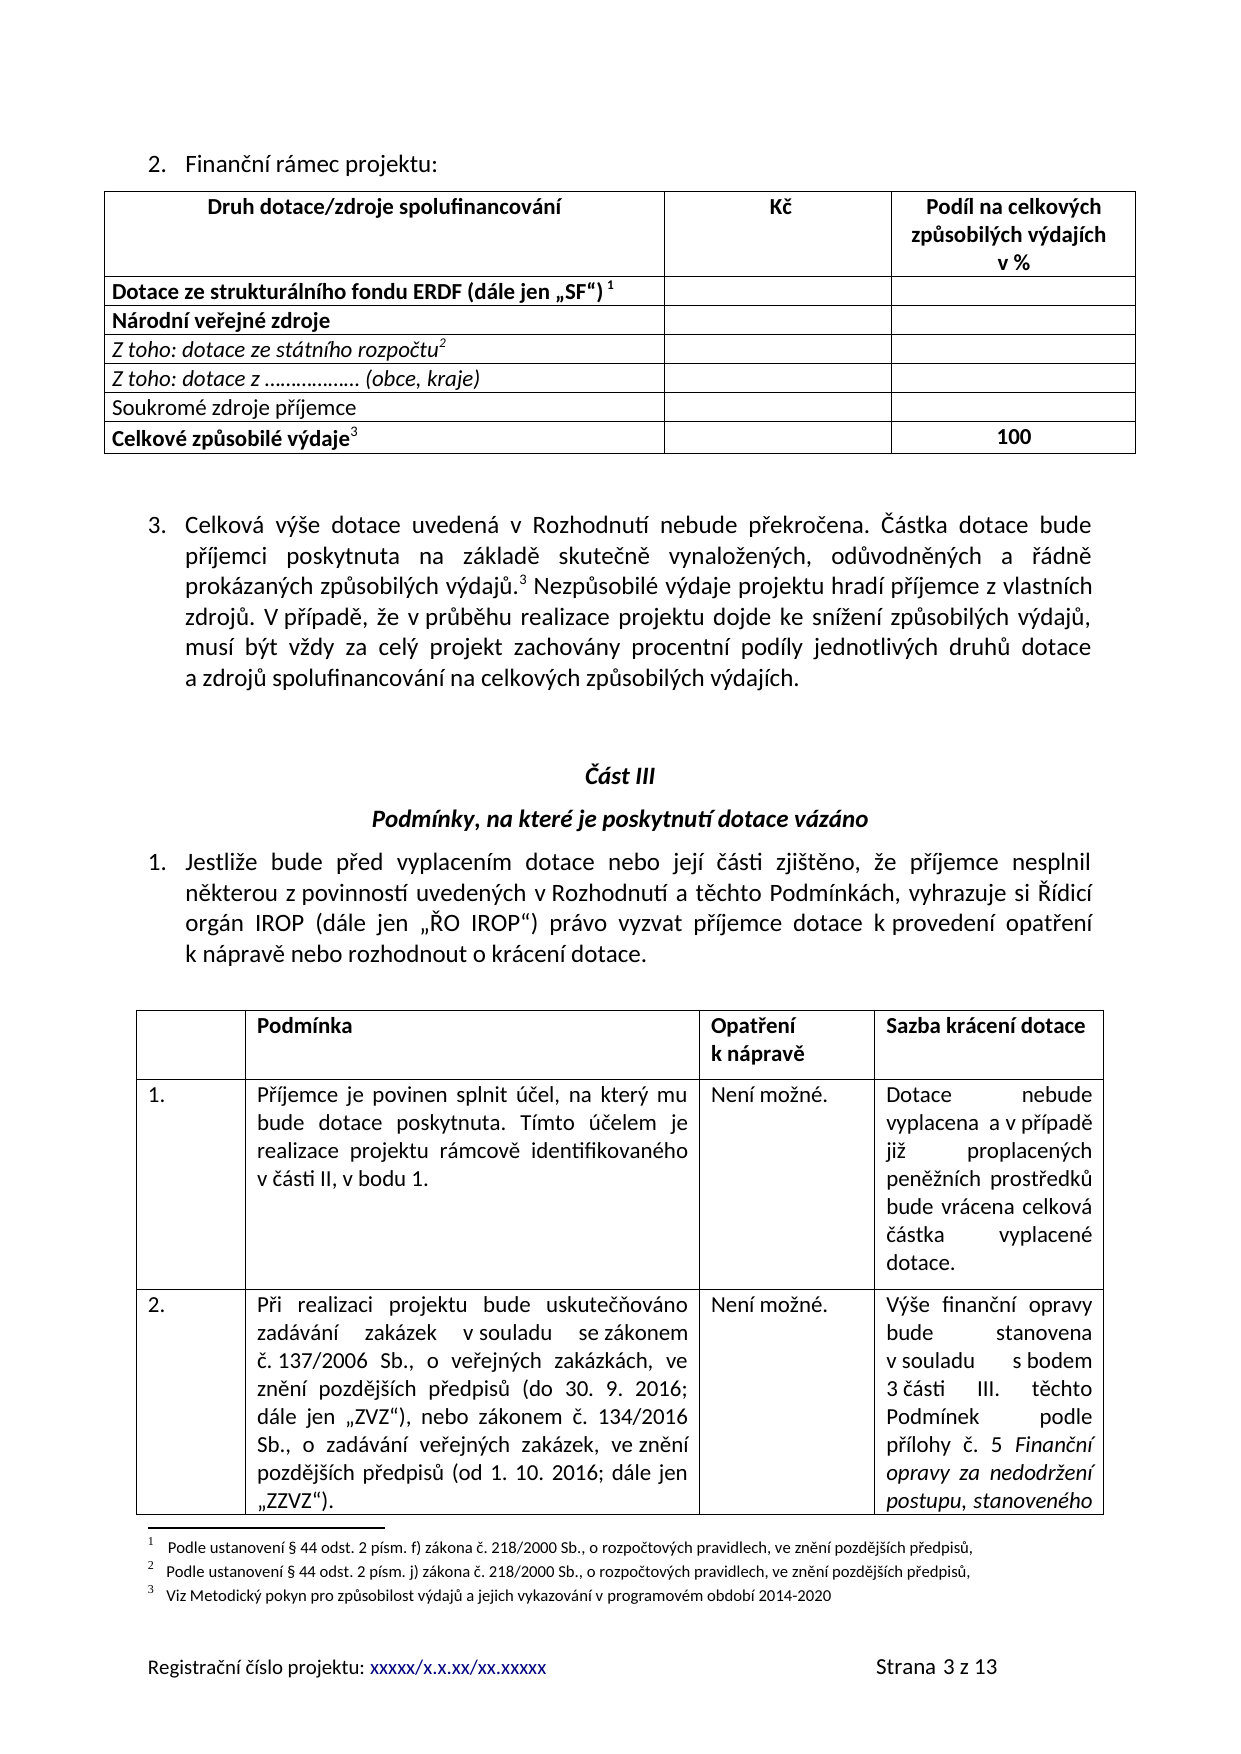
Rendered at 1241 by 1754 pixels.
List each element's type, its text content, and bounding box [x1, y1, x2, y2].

table_cell [665, 277, 891, 305]
subtitle Část III [148, 760, 1092, 791]
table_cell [875, 1290, 1103, 1514]
table_cell Není možné. [700, 1290, 874, 1514]
table_cell Z toho: dotace z ……………… (obce, kraje) [105, 364, 664, 392]
table_cell Celkové způsobilé výdaje [105, 422, 664, 453]
table_cell [665, 364, 891, 392]
table_cell [892, 277, 1135, 305]
table_cell [665, 422, 891, 453]
table_cell [892, 306, 1135, 334]
table_cell Dotace nebude vyplacena a v případě již proplacených peněžních prostředků bude vrácena celková částka vyplacené dotace. [875, 1080, 1103, 1289]
table_cell [892, 335, 1135, 363]
table_cell Z toho: dotace ze státního rozpočtu [105, 335, 664, 363]
table_header Sazba krácení dotace [875, 1011, 1103, 1079]
table_cell [892, 364, 1135, 392]
table_header Podmínka [246, 1011, 699, 1079]
table_cell Národní veřejné zdroje [105, 306, 664, 334]
table_cell Dotace ze strukturálního fondu ERDF (dále jen „SF“) [105, 277, 664, 305]
table_cell 2. [137, 1290, 245, 1514]
table_cell Příjemce je povinen splnit účel, na který mu bude dotace poskytnuta. Tímto účelem je realizace projektu rámcově identifikovaného v části II, v bodu 1. [246, 1080, 699, 1289]
list Finanční rámec projektu: [148, 148, 1074, 178]
table_header Druh dotace/zdroje spolufinancování [105, 192, 664, 276]
table_header [137, 1011, 245, 1079]
subtitle Podmínky, na které je poskytnutí dotace vázáno [148, 803, 1092, 834]
list Jestliže bude před vyplacením dotace nebo její části zjištěno, že příjemce nesplnil některou z povinností uvedených v Rozhodnutí a těchto Podmínkách, vyhrazuje si Řídicí orgán IROP (dále jen „ŘO IROP“) právo vyzvat příjemce dotace k provedení opatření k nápravě nebo rozhodnout o krácení dotace. [148, 846, 1092, 968]
table_cell Soukromé zdroje příjemce [105, 393, 664, 421]
table_cell [892, 393, 1135, 421]
table_cell 100 [892, 422, 1135, 453]
table_cell Není možné. [700, 1080, 874, 1289]
table_cell [665, 335, 891, 363]
table_cell [665, 306, 891, 334]
table_cell [665, 393, 891, 421]
table_header Kč [665, 192, 891, 276]
table_header Podíl na celkových způsobilých výdajích v % [892, 192, 1135, 276]
table_cell 1. [137, 1080, 245, 1289]
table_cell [246, 1290, 699, 1514]
table_header Opatření k nápravě [700, 1011, 874, 1079]
list Celková výše dotace uvedená v Rozhodnutí nebude překročena. Částka dotace bude příjemci poskytnuta na základě skutečně vynaložených, odůvodněných a řádně prokázaných způsobilých výdajů.3 Nezpůsobilé výdaje projektu hradí příjemce z vlastních zdrojů. V případě, že v průběhu realizace projektu dojde ke snížení způsobilých výdajů, musí být vždy za celý projekt zachovány procentní podíly jednotlivých druhů dotace a zdrojů spolufinancování na celkových způsobilých výdajích. [148, 509, 1092, 692]
